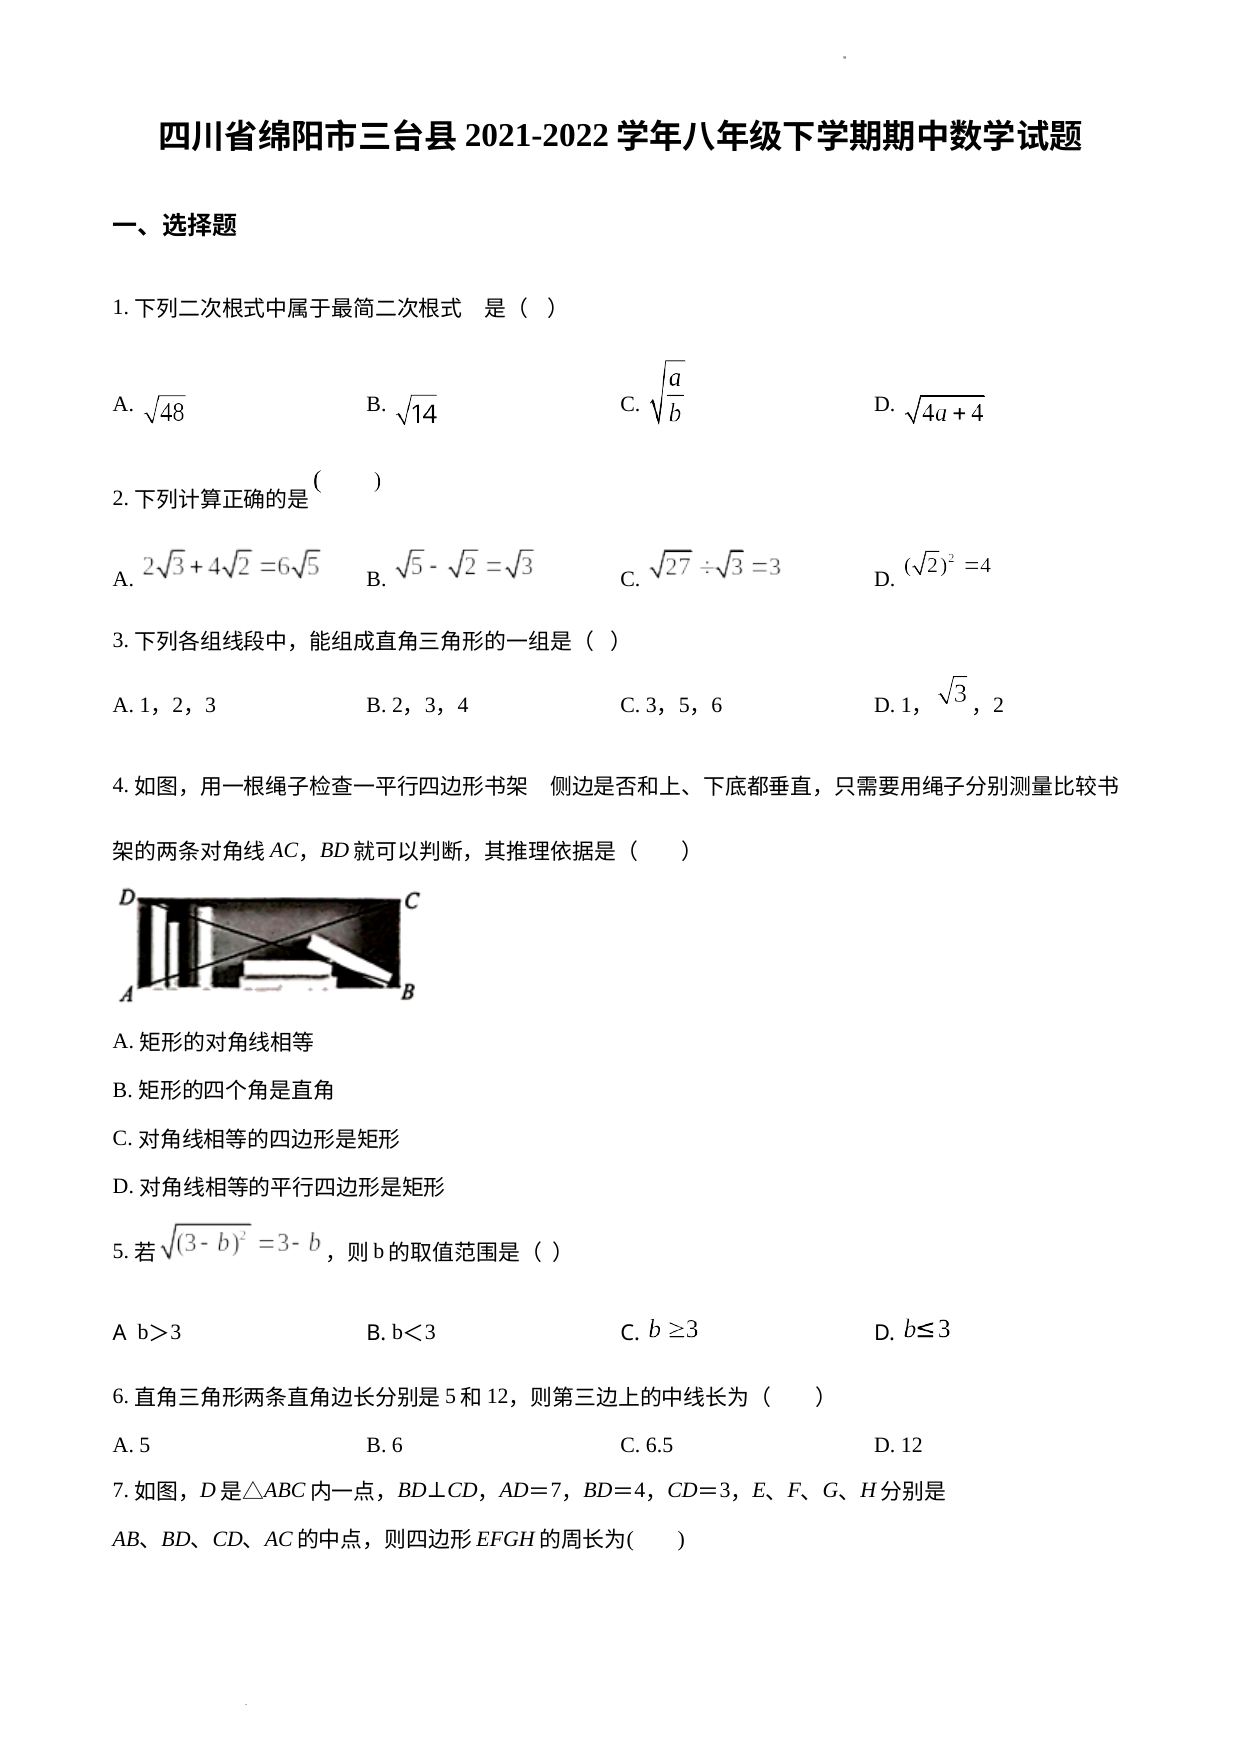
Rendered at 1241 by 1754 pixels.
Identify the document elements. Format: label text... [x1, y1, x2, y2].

text 一、选择题 [112, 191, 1128, 256]
text A. 1，2，3 B. 2，3，4 C. 3，5，6 D. 1，，2 [112, 672, 1128, 737]
text A. 矩形的对角线相等 [112, 1025, 1128, 1057]
picture [112, 882, 426, 1008]
text C. 对角线相等的四边形是矩形 [112, 1121, 1128, 1154]
text B. 矩形的四个角是直角 [112, 1073, 1128, 1106]
text D. 对角线相等的平行四边形是矩形 [112, 1170, 1128, 1202]
text 四川省绵阳市三台县2021-2022学年八年级下学期期中数学试题 [112, 102, 1128, 167]
text 3. 下列各组线段中，能组成直角三角形的一组是（ ） [112, 623, 1128, 656]
text 2. 下列计算正确的是 [112, 465, 1128, 530]
text A. B. C. D. [112, 546, 1128, 611]
text A. B. C. D. [112, 355, 1128, 452]
text 6. 直角三角形两条直角边长分别是5和12，则第三边上的中线长为（ ） [112, 1380, 1128, 1412]
text A. 5 B. 6 C. 6.5 D. 12 [112, 1428, 1128, 1461]
text 5. 若，则b的取值范围是（ ） [112, 1218, 1128, 1283]
text 1. 下列二次根式中属于最简二次根式是（ ） [112, 274, 1128, 339]
text A b＞3 B. b＜3 C. D. [112, 1299, 1128, 1364]
text 7. 如图，D是△ABC内一点，BD⊥CD，AD＝7，BD＝4，CD＝3，E、F、G、H分别是AB、BD、CD、AC的中点，则四边形EFGH的周长为( ) [112, 1473, 1128, 1554]
text 4. 如图，用一根绳子检查一平行四边形书架侧边是否和上、下底都垂直，只需要用绳子分别测量比较书架的两条对角线AC，BD就可以判断，其推理依据是（ ） [112, 753, 1128, 866]
